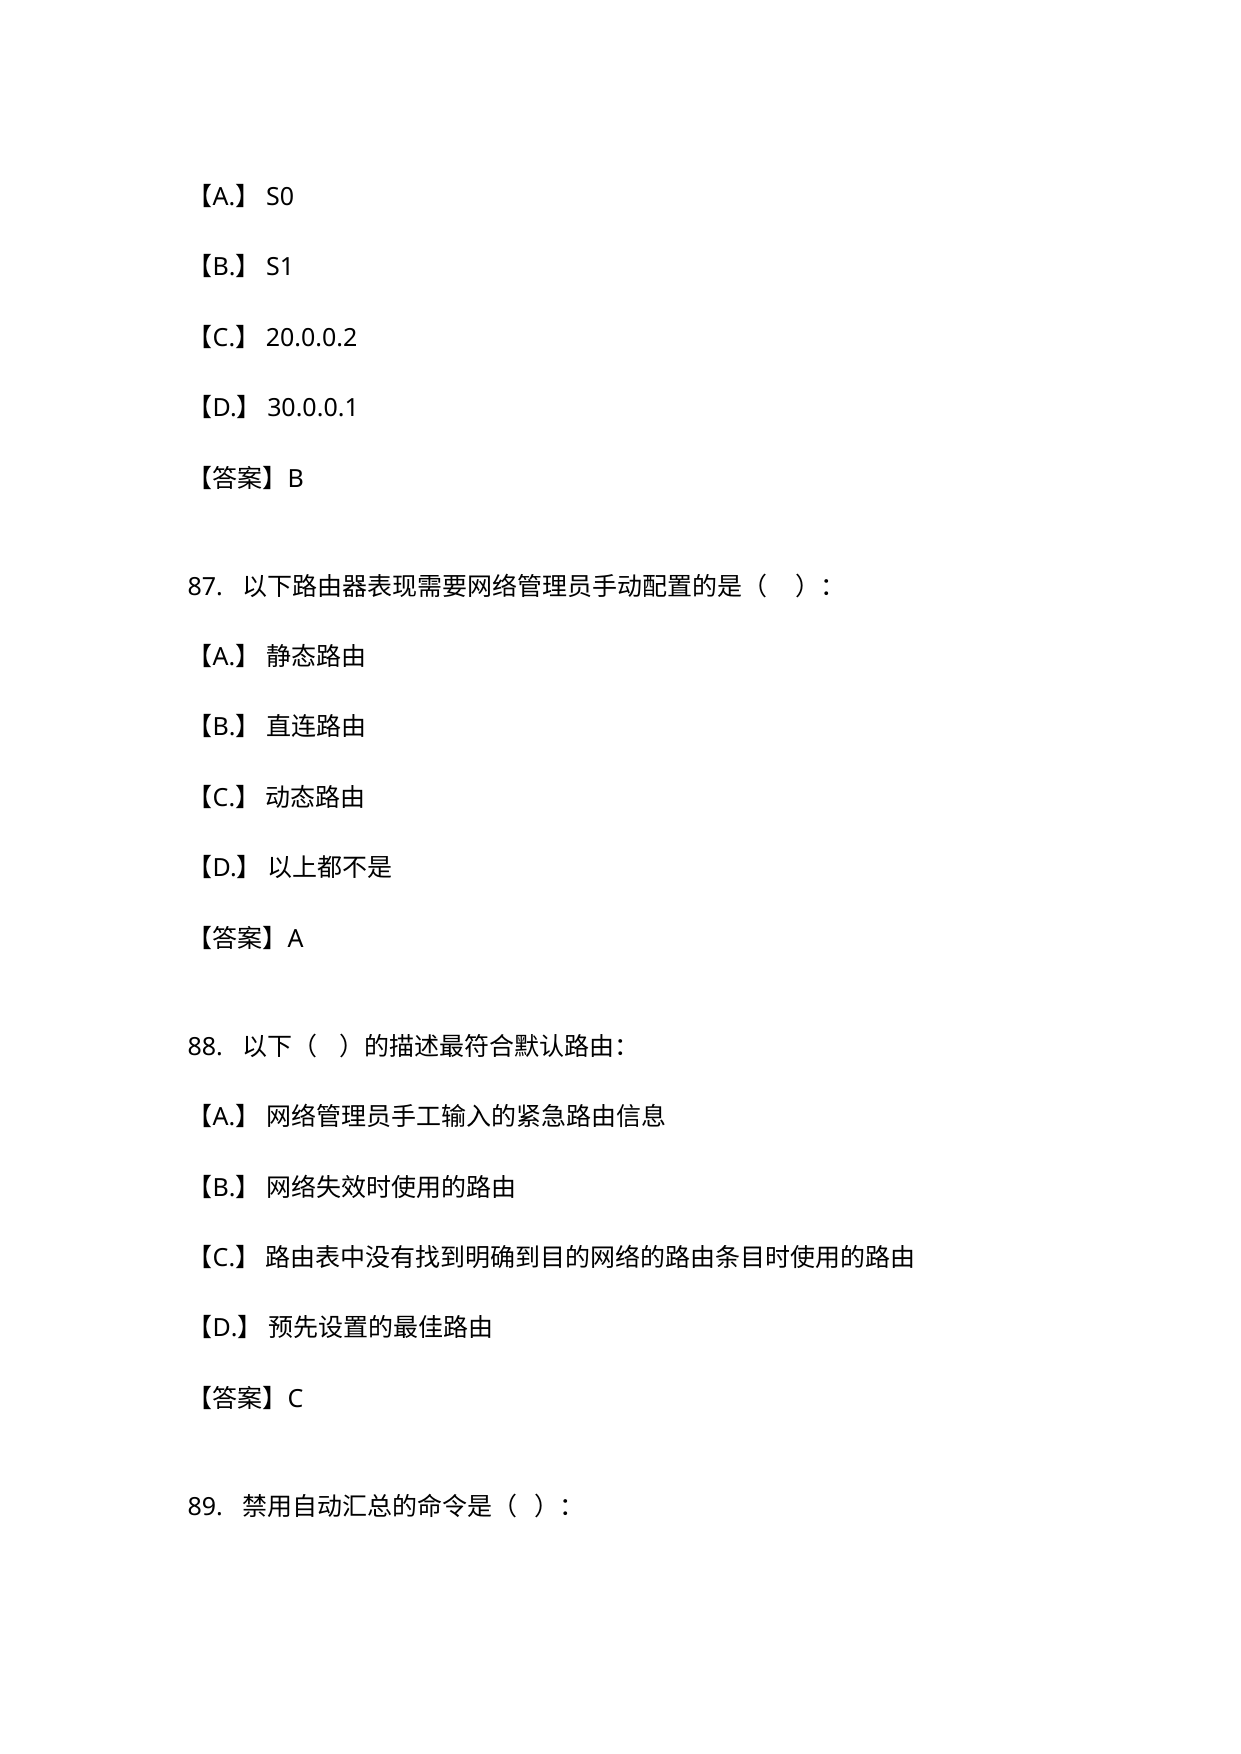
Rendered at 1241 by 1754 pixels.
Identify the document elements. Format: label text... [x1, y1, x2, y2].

list 以下路由器表现需要网络管理员手动配置的是（ ）： [187, 552, 1053, 617]
text 【C.】 动态路由 [187, 763, 1053, 828]
text 【B.】 S1 [187, 232, 1053, 297]
list 以下（ ）的描述最符合默认路由： [187, 1012, 1053, 1077]
text 【B.】 网络失效时使用的路由 [187, 1153, 1053, 1218]
text 【D.】 预先设置的最佳路由 [187, 1293, 1053, 1358]
text 【答案】A [187, 904, 1053, 969]
text 【D.】 30.0.0.1 [187, 373, 1053, 438]
text 【C.】 路由表中没有找到明确到目的网络的路由条目时使用的路由 [187, 1223, 1053, 1288]
text 【答案】B [187, 444, 1053, 509]
text 【B.】 直连路由 [187, 692, 1053, 757]
text 【A.】 静态路由 [187, 622, 1053, 687]
text 【C.】 20.0.0.2 [187, 303, 1053, 368]
text 【A.】 网络管理员手工输入的紧急路由信息 [187, 1082, 1053, 1147]
text 【A.】 S0 [187, 162, 1053, 227]
list 禁用自动汇总的命令是（ ）： [187, 1472, 1053, 1537]
text 【D.】 以上都不是 [187, 833, 1053, 898]
text 【答案】C [187, 1364, 1053, 1429]
